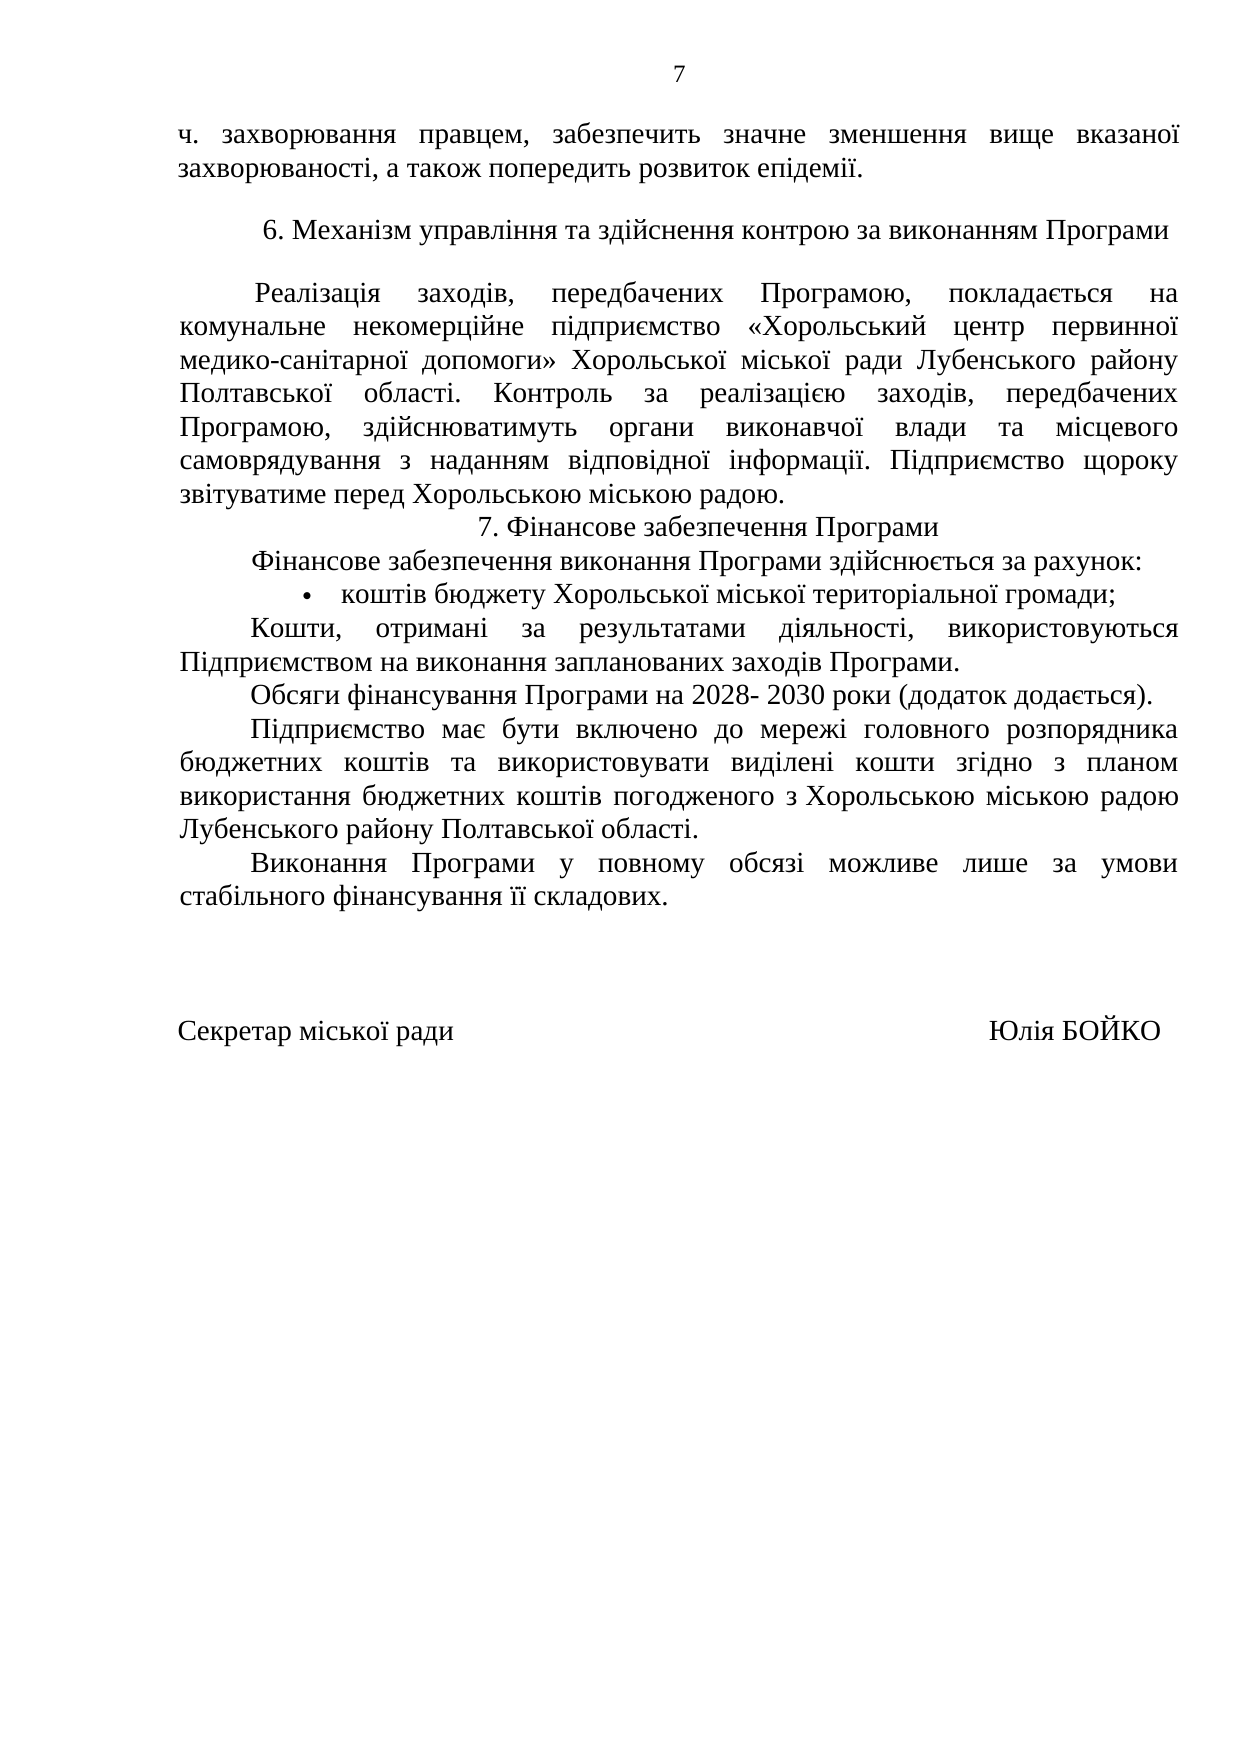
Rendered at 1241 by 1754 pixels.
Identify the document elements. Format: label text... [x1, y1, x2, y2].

text Обсяги фінансування Програми на 2028- 2030 роки (додаток додається). [179, 677, 1181, 711]
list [177, 117, 1181, 184]
text Фінансове забезпечення виконання Програми здійснюється за рахунок: [179, 543, 1179, 577]
text 7. Фінансове забезпечення Програми [477, 509, 1181, 543]
list коштів бюджету Хорольської міської територіальної громади; [303, 577, 1181, 610]
text Виконання Програми у повному обсязі можливе лише за умови стабільного фінансування її складових. [179, 845, 1179, 912]
text Секретар міської ради Юлія БОЙКО [177, 1013, 1181, 1046]
text Підприємство має бути включено до мережі головного розпорядника бюджетних коштів та використовувати виділені кошти згідно з планом використання бюджетних коштів погодженого з Хорольською міською радою Лубенського району Полтавської області. [179, 711, 1179, 845]
text 6. Механізм управління та здійснення контрою за виконанням Програми [177, 212, 1181, 246]
text Реалізація заходів, передбачених Програмою, покладається на комунальне некомерційне підприємство «Хорольський центр первинної медико-санітарної допомоги» Хорольської міської ради Лубенського району Полтавської області. Контроль за реалізацією заходів, передбачених Програмою, здійснюватимуть органи виконавчої влади та місцевого самоврядування з наданням відповідної інформації. Підприємство щороку звітуватиме перед Хорольською міською радою. [179, 275, 1179, 509]
text Кошти, отримані за результатами діяльності, використовуються Підприємством на виконання запланованих заходів Програми. [179, 610, 1179, 677]
